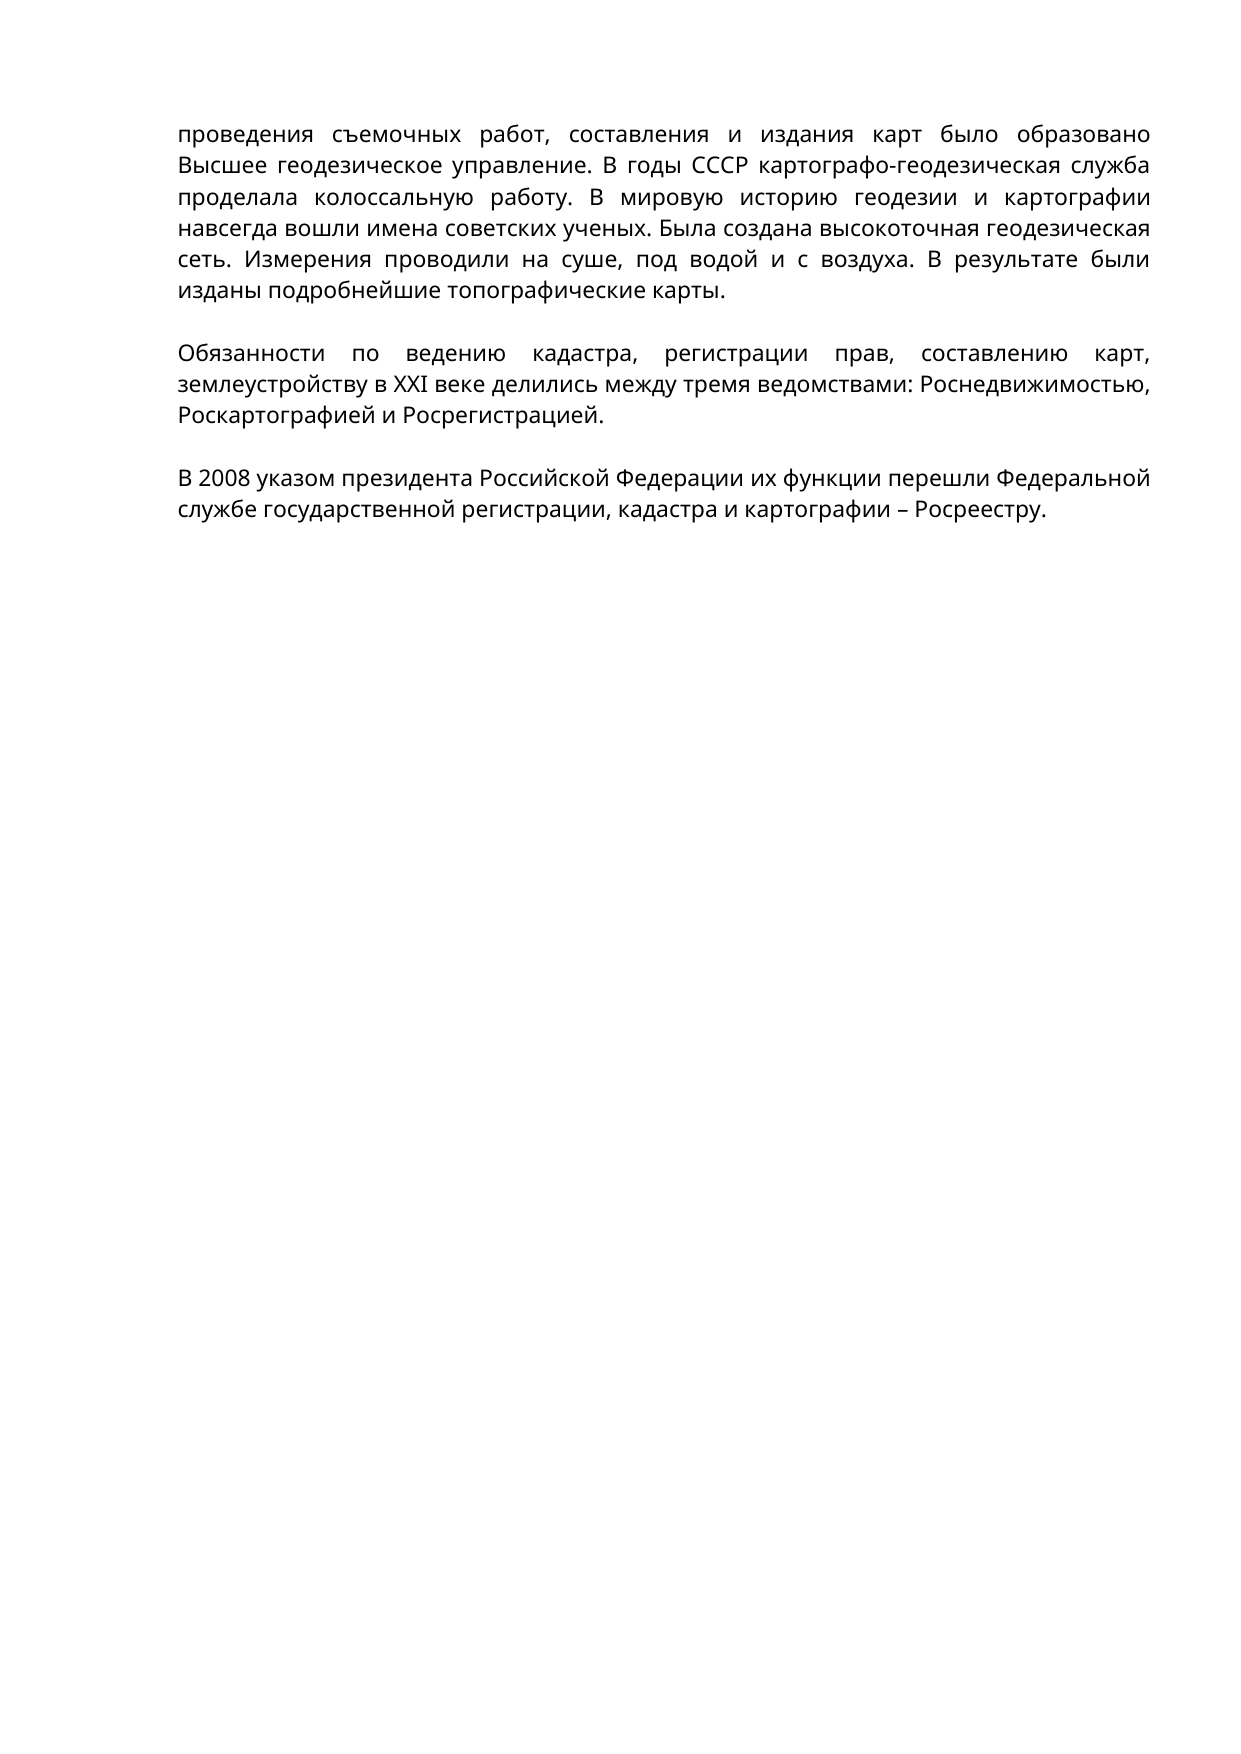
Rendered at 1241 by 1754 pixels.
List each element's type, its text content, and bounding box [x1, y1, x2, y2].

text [177, 118, 1152, 306]
text В 2008 указом президента Российской Федерации их функции перешли Федеральной службе государственной регистрации, кадастра и картографии – Росреестру. [177, 462, 1152, 524]
text Обязанности по ведению кадастра, регистрации прав, составлению карт, землеустройству в XXI веке делились между тремя ведомствами: Роснедвижимостью, Роскартографией и Росрегистрацией. [177, 337, 1152, 431]
